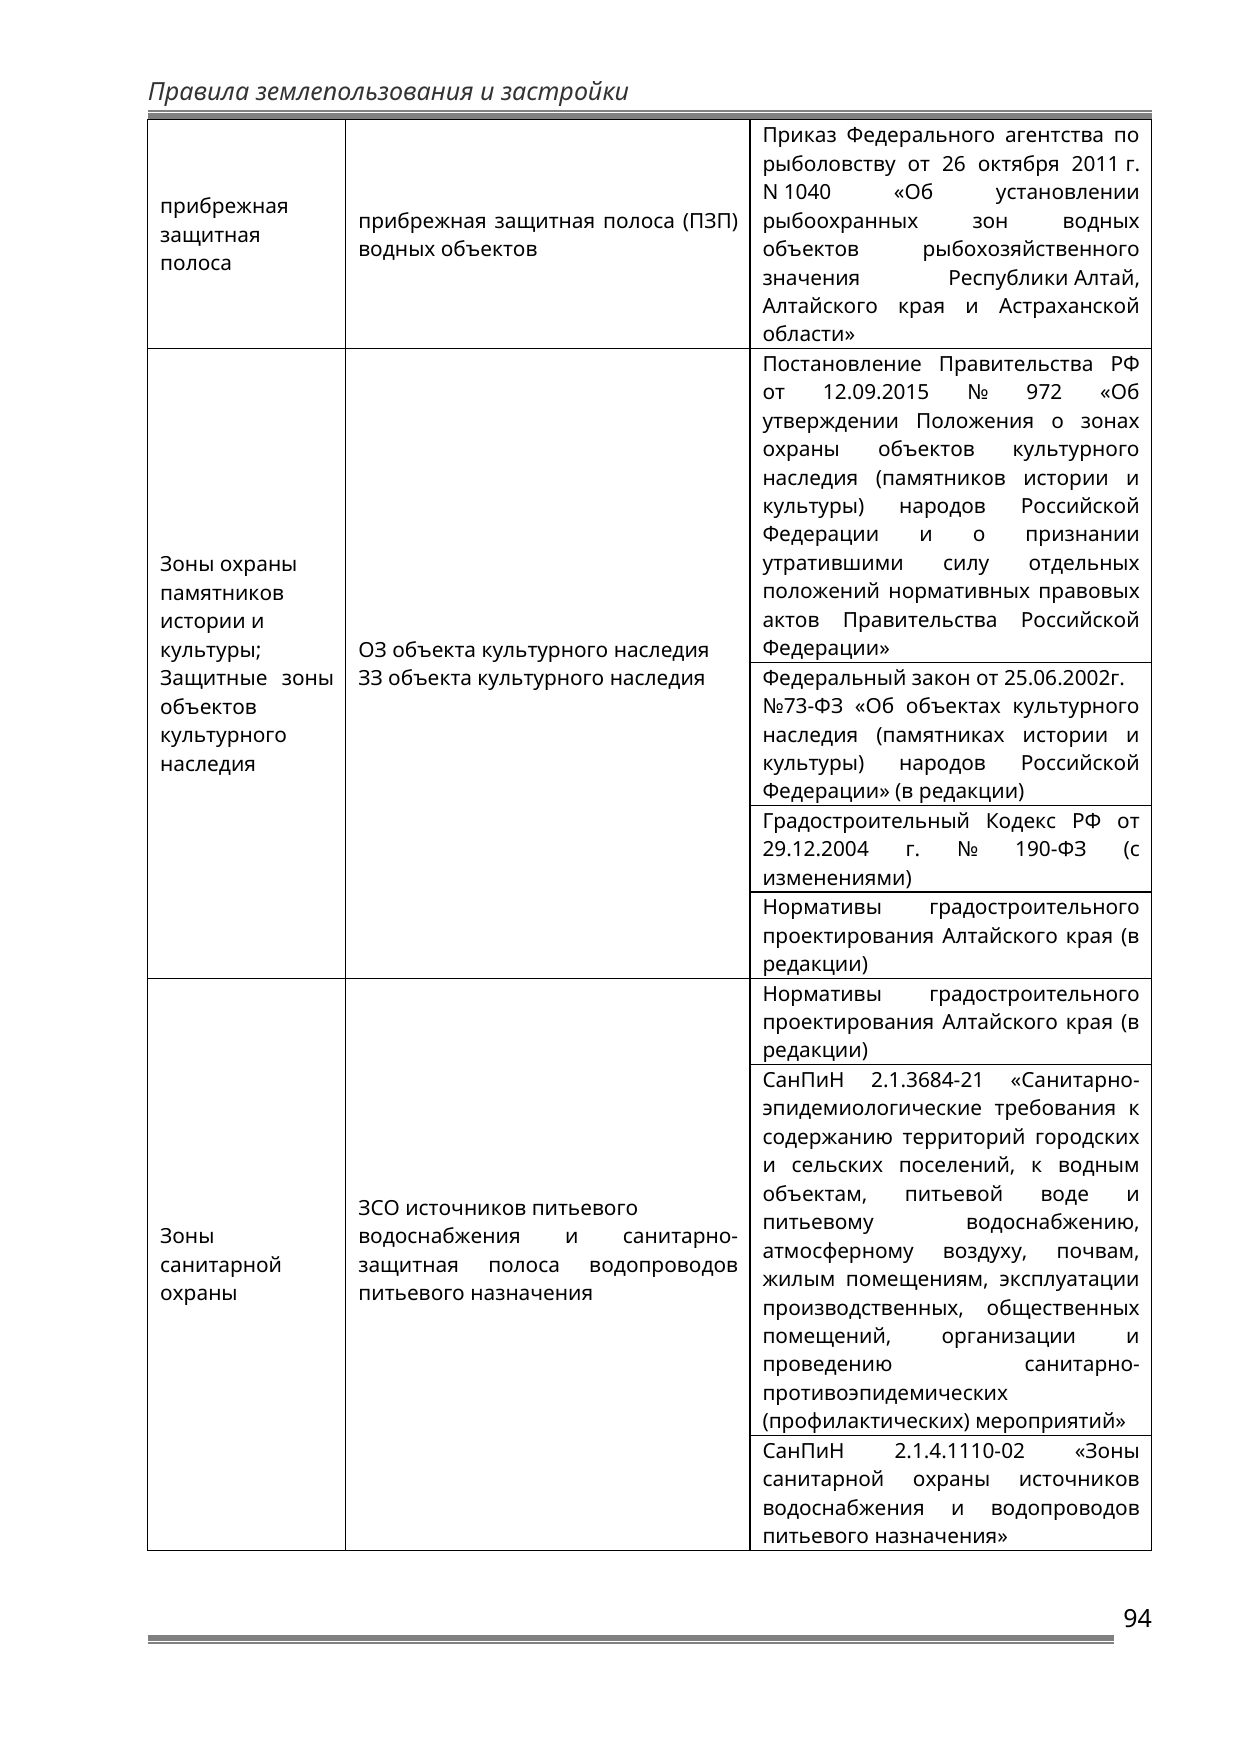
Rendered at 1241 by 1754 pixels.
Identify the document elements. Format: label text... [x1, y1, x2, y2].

table_cell Нормативы градостроительного проектирования Алтайского края (в редакции) [751, 893, 1151, 978]
table_cell Федеральный закон от 25.06.2002г. №73-ФЗ «Об объектах культурного наследия (памятниках истории и культуры) народов Российской Федерации» (в редакции) [751, 663, 1151, 805]
table_cell СанПиН 2.1.4.1110-02 «Зоны санитарной охраны источников водоснабжения и водопроводов питьевого назначения» [751, 1436, 1151, 1549]
table_cell ОЗ объекта культурного наследия ЗЗ объекта культурного наследия [346, 349, 749, 978]
table_cell Градостроительный Кодекс РФ от 29.12.2004 г. № 190-ФЗ (с изменениями) [751, 806, 1151, 891]
table_cell Приказ Федерального агентства по рыболовству от 26 октября . N 1040 «Об установлении рыбоохранных зон водных объектов рыбохозяйственного значения Республики Алтай, Алтайского края и Астраханской области» [751, 120, 1151, 348]
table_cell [148, 120, 345, 348]
table_cell Постановление Правительства РФ от 12.09.2015 № 972 «Об утверждении Положения о зонах охраны объектов культурного наследия (памятников истории и культуры) народов Российской Федерации и о признании утратившими силу отдельных положений нормативных правовых актов Правительства Российской Федерации» [751, 349, 1151, 662]
table_cell Зоны санитарной охраны [148, 979, 345, 1549]
table_cell Нормативы градостроительного проектирования Алтайского края (в редакции) [751, 979, 1151, 1064]
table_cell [346, 120, 749, 348]
table_cell СанПиН 2.1.3684-21 «Санитарно-эпидемиологические требования к содержанию территорий городских и сельских поселений, к водным объектам, питьевой воде и питьевому водоснабжению, атмосферному воздуху, почвам, жилым помещениям, эксплуатации производственных, общественных помещений, организации и проведению санитарно-противоэпидемических (профилактических) мероприятий» [751, 1065, 1151, 1435]
table_cell Зоны охраны памятников истории и культуры; Защитные зоны объектов культурного наследия [148, 349, 345, 978]
table_cell ЗСО источников питьевого водоснабжения и санитарно-защитная полоса водопроводов питьевого назначения [346, 979, 749, 1549]
